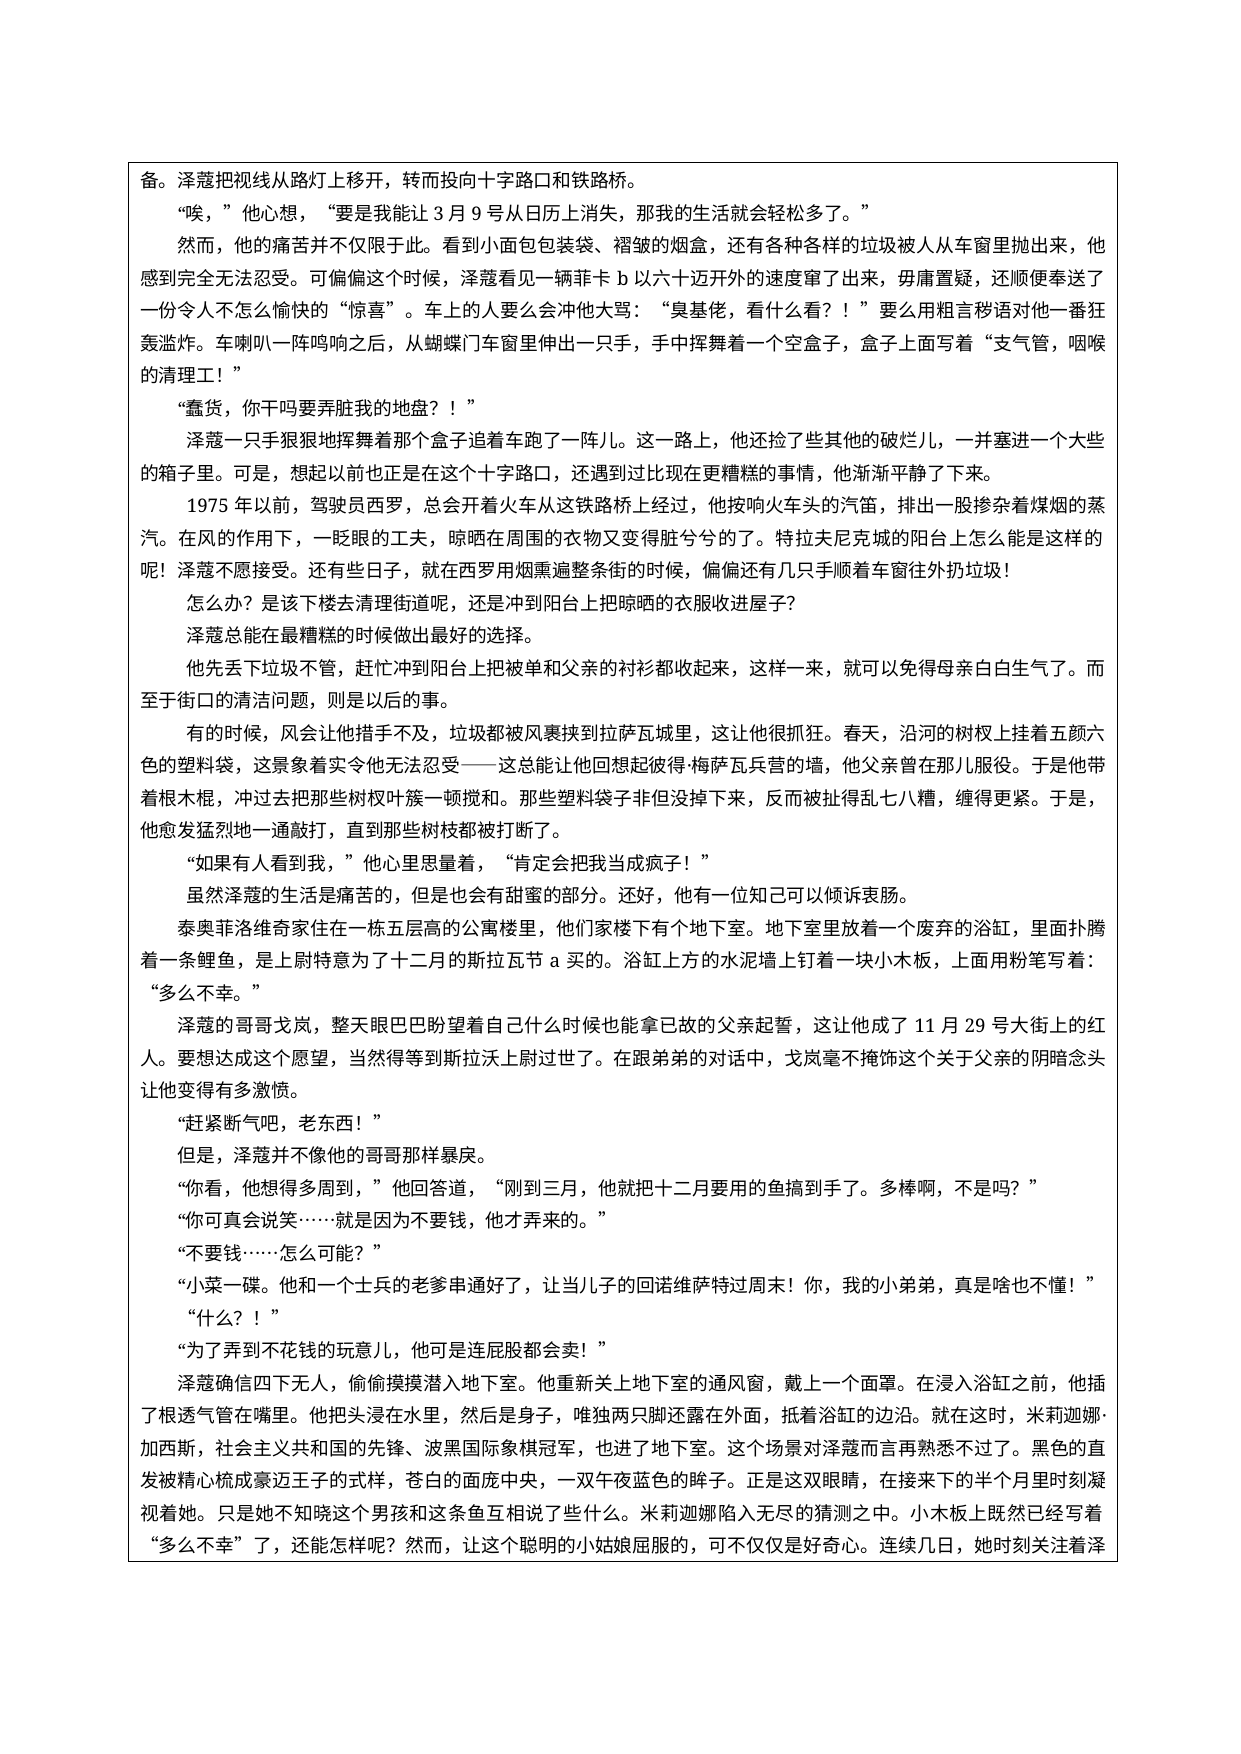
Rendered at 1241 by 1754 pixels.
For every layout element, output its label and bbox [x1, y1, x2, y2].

table_cell [129, 163, 1117, 1561]
